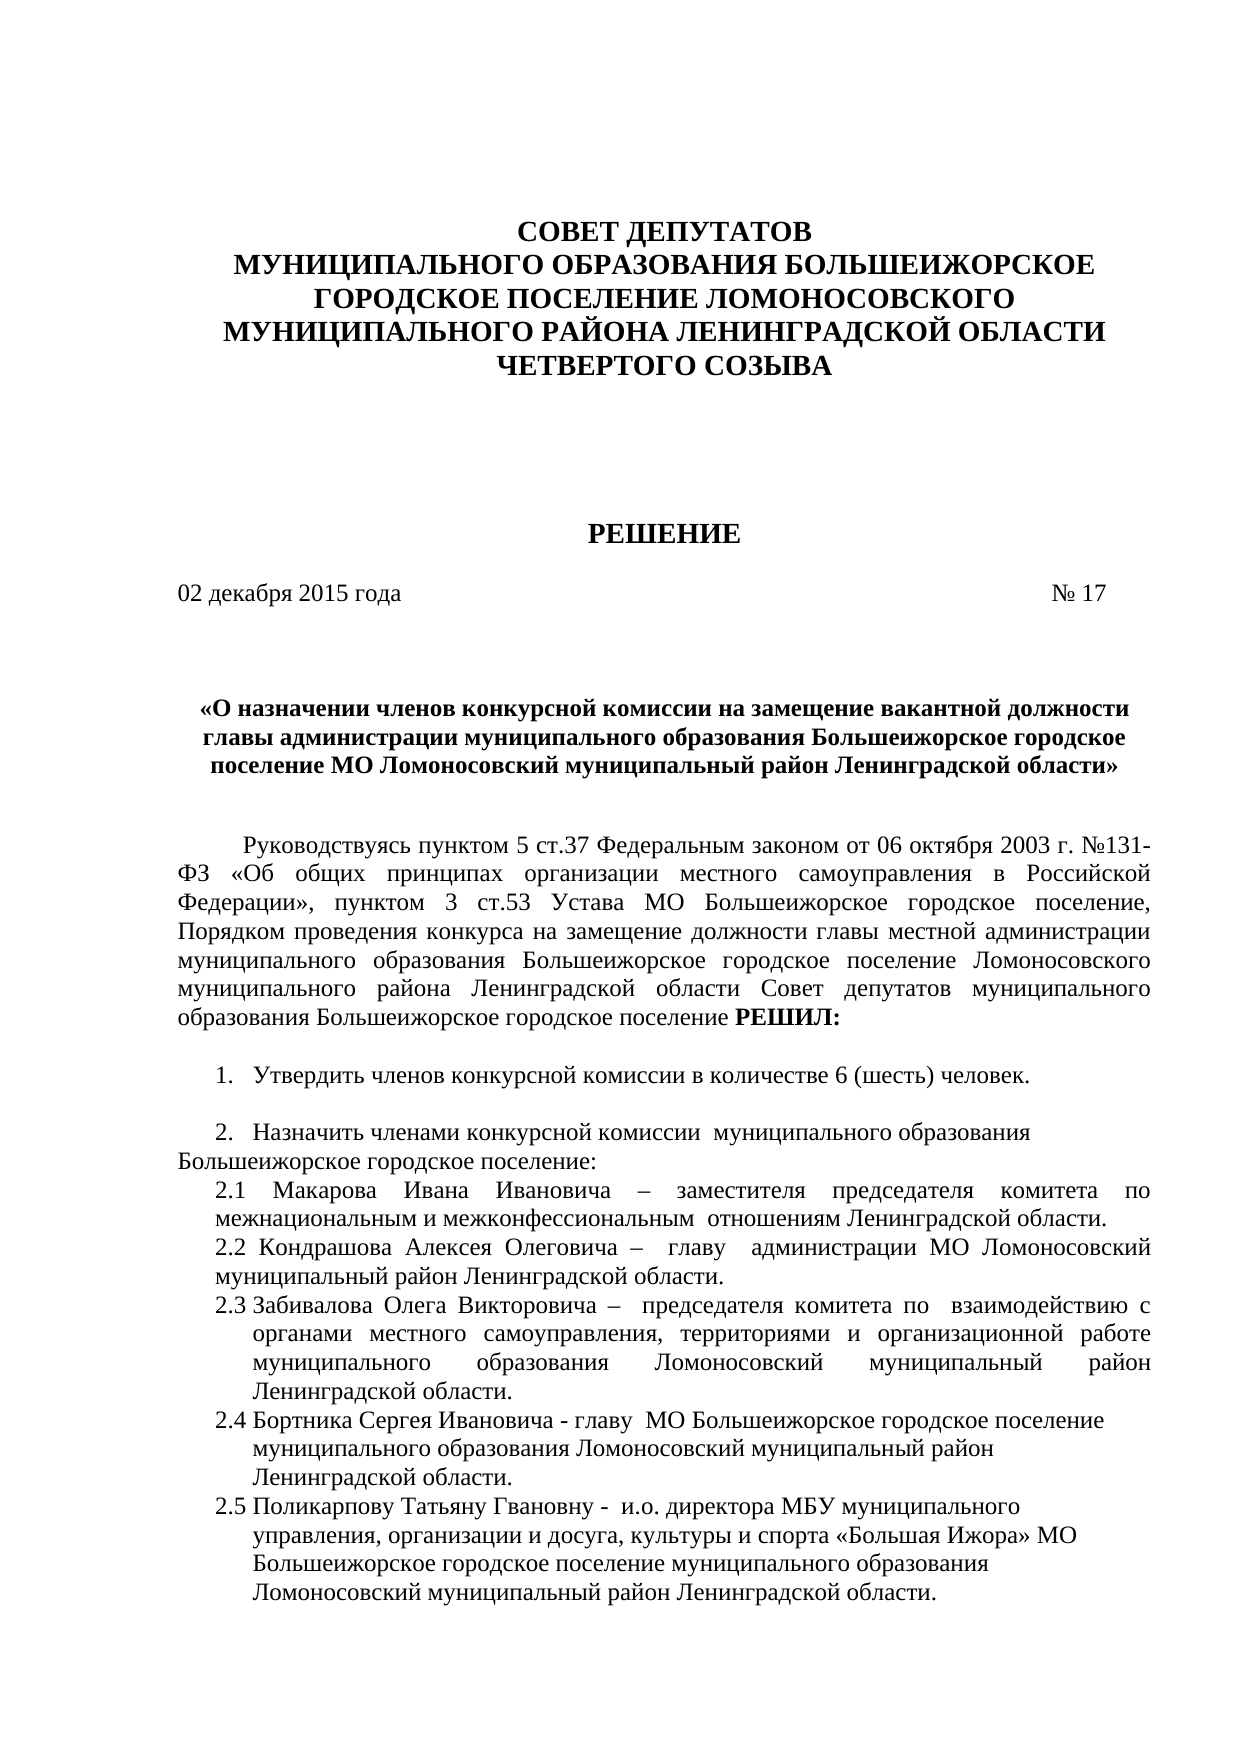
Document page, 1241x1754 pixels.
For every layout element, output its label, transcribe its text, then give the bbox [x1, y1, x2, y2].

text СОВЕТ ДЕПУТАТОВ [177, 214, 1152, 247]
text Руководствуясь пунктом 5 ст.37 Федеральным законом от 06 октября 2003 г. №131-ФЗ «Об общих принципах организации местного самоуправления в Российской Федерации», пунктом 3 ст.53 Устава МО Большеижорское городское поселение, Порядком проведения конкурса на замещение должности главы местной администрации муниципального образования Большеижорское городское поселение Ломоносовского муниципального района Ленинградской области Совет депутатов муниципального образования Большеижорское городское поселение РЕШИЛ: [177, 830, 1152, 1031]
text 2. Назначить членами конкурсной комиссии муниципального образования Большеижорское городское поселение: [177, 1117, 1152, 1175]
text МУНИЦИПАЛЬНОГО ОБРАЗОВАНИЯ БОЛЬШЕИЖОРСКОЕ ГОРОДСКОЕ ПОСЕЛЕНИЕ ЛОМОНОСОВСКОГО МУНИЦИПАЛЬНОГО РАЙОНА ЛЕНИНГРАДСКОЙ ОБЛАСТИ [177, 247, 1152, 348]
text 2.1 Макарова Ивана Ивановича – заместителя председателя комитета по межнациональным и межконфессиональным отношениям Ленинградской области. [215, 1175, 1152, 1232]
list Забивалова Олега Викторовича – председателя комитета по взаимодействию с органами местного самоуправления, территориями и организационной работе муниципального образования Ломоносовский муниципальный район Ленинградской области. [215, 1290, 1152, 1405]
text ЧЕТВЕРТОГО СОЗЫВА [177, 348, 1152, 382]
list Бортника Сергея Ивановича - главу МО Большеижорское городское поселение муниципального образования Ломоносовский муниципальный район Ленинградской области. [215, 1405, 1152, 1491]
text 02 декабря 2015 года № 17 [177, 578, 1152, 607]
text РЕШЕНИЕ [177, 482, 1152, 549]
list Поликарпову Татьяну Гвановну - и.о. директора МБУ муниципального управления, организации и досуга, культуры и спорта «Большая Ижора» МО Большеижорское городское поселение муниципального образования Ломоносовский муниципальный район Ленинградской области. [215, 1491, 1152, 1606]
text 2.2 Кондрашова Алексея Олеговича – главу администрации МО Ломоносовский муниципальный район Ленинградской области. [215, 1232, 1152, 1290]
list Утвердить членов конкурсной комиссии в количестве 6 (шесть) человек. [215, 1060, 1152, 1088]
text «О назначении членов конкурсной комиссии на замещение вакантной должности главы администрации муниципального образования Большеижорское городское поселение МО Ломоносовский муниципальный район Ленинградской области» [177, 693, 1152, 779]
